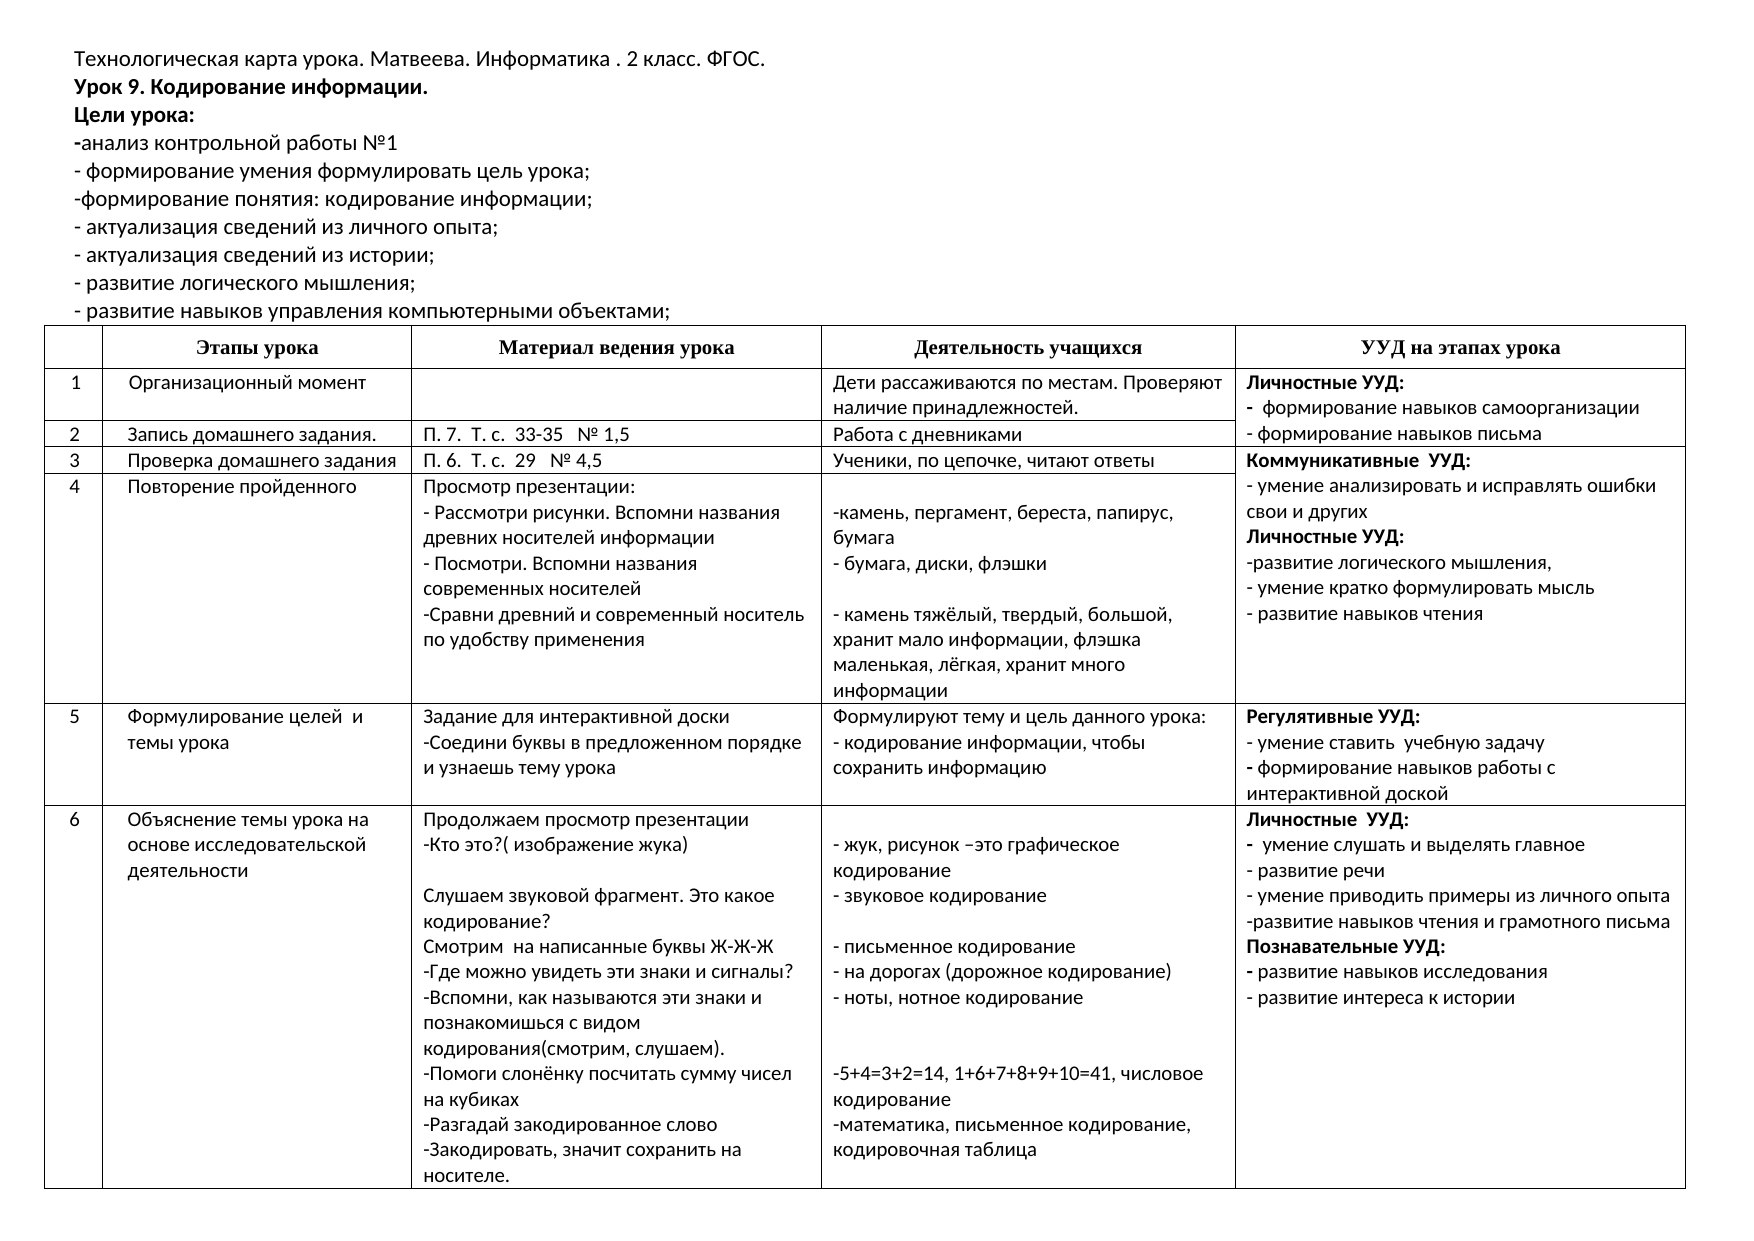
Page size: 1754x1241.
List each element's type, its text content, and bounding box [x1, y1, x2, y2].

text -формирование понятия: кодирование информации; [74, 184, 1683, 212]
table_cell Коммуникативные УУД: - умение анализировать и исправлять ошибки свои и других Личностные УУД: -развитие логического мышления, - умение кратко формулировать мысль - развитие навыков чтения [1236, 447, 1685, 702]
table_cell Формулируют тему и цель данного урока: - кодирование информации, чтобы сохранить информацию [822, 704, 1235, 805]
text - развитие логического мышления; [74, 268, 1683, 297]
table_cell Проверка домашнего задания [103, 447, 411, 473]
table_header Деятельность учащихся [822, 326, 1235, 368]
table_cell 4 [45, 474, 102, 702]
table_cell Просмотр презентации: - Рассмотри рисунки. Вспомни названия древних носителей информации - Посмотри. Вспомни названия современных носителей -Сравни древний и современный носитель по удобству применения [412, 474, 821, 702]
table_header [45, 326, 102, 368]
table_cell 5 [45, 704, 102, 805]
table_header Этапы урока [103, 326, 411, 368]
text -анализ контрольной работы №1 [74, 128, 1683, 156]
table_cell 6 [45, 806, 102, 1187]
table_cell П. 7. Т. с. 33-35 № 1,5 [412, 421, 821, 446]
table_cell Задание для интерактивной доски -Соедини буквы в предложенном порядке и узнаешь тему урока [412, 704, 821, 805]
table_cell Регулятивные УУД: - умение ставить учебную задачу - формирование навыков работы с интерактивной доской [1236, 704, 1685, 805]
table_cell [1236, 806, 1685, 1187]
table_cell Повторение пройденного [103, 474, 411, 702]
text Технологическая карта урока. Матвеева. Информатика . 2 класс. ФГОС. [74, 44, 1683, 72]
table_cell Продолжаем просмотр презентации -Кто это?( изображение жука) Слушаем звуковой фрагмент. Это какое кодирование? Смотрим на написанные буквы Ж-Ж-Ж -Где можно увидеть эти знаки и сигналы? -Вспомни, как называются эти знаки и познакомишься с видом кодирования(смотрим, слушаем). -Помоги слонёнку посчитать сумму чисел на кубиках -Разгадай закодированное слово -Закодировать, значит сохранить на носителе. [412, 806, 821, 1187]
table_cell Ученики, по цепочке, читают ответы [822, 447, 1235, 473]
table_cell Формулирование целей и темы урока [103, 704, 411, 805]
table_cell П. 6. Т. с. 29 № 4,5 [412, 447, 821, 473]
table_cell Работа с дневниками [822, 421, 1235, 446]
text Цели урока: [74, 100, 1683, 128]
table_cell Организационный момент [103, 369, 411, 420]
table_cell Личностные УУД: - формирование навыков самоорганизации - формирование навыков письма [1236, 369, 1685, 446]
table_cell Запись домашнего задания. [103, 421, 411, 446]
table_cell Дети рассаживаются по местам. Проверяют наличие принадлежностей. [822, 369, 1235, 420]
text - актуализация сведений из истории; [74, 241, 1683, 268]
table_cell 2 [45, 421, 102, 446]
table_cell -камень, пергамент, береста, папирус, бумага - бумага, диски, флэшки - камень тяжёлый, твердый, большой, хранит мало информации, флэшка маленькая, лёгкая, хранит много информации [822, 474, 1235, 702]
text - формирование умения формулировать цель урока; [74, 156, 1683, 184]
table_cell [412, 369, 821, 420]
table_cell Объяснение темы урока на основе исследовательской деятельности [103, 806, 411, 1187]
table_cell 3 [45, 447, 102, 473]
text Урок 9. Кодирование информации. [74, 72, 1683, 100]
table_header УУД на этапах урока [1236, 326, 1685, 368]
table_cell 1 [45, 369, 102, 420]
text - актуализация сведений из личного опыта; [74, 212, 1683, 241]
table_cell - жук, рисунок –это графическое кодирование - звуковое кодирование - письменное кодирование - на дорогах (дорожное кодирование) - ноты, нотное кодирование -5+4=3+2=14, 1+6+7+8+9+10=41, числовое кодирование -математика, письменное кодирование, кодировочная таблица [822, 806, 1235, 1187]
table_header Материал ведения урока [412, 326, 821, 368]
text - развитие навыков управления компьютерными объектами; [74, 297, 1683, 324]
